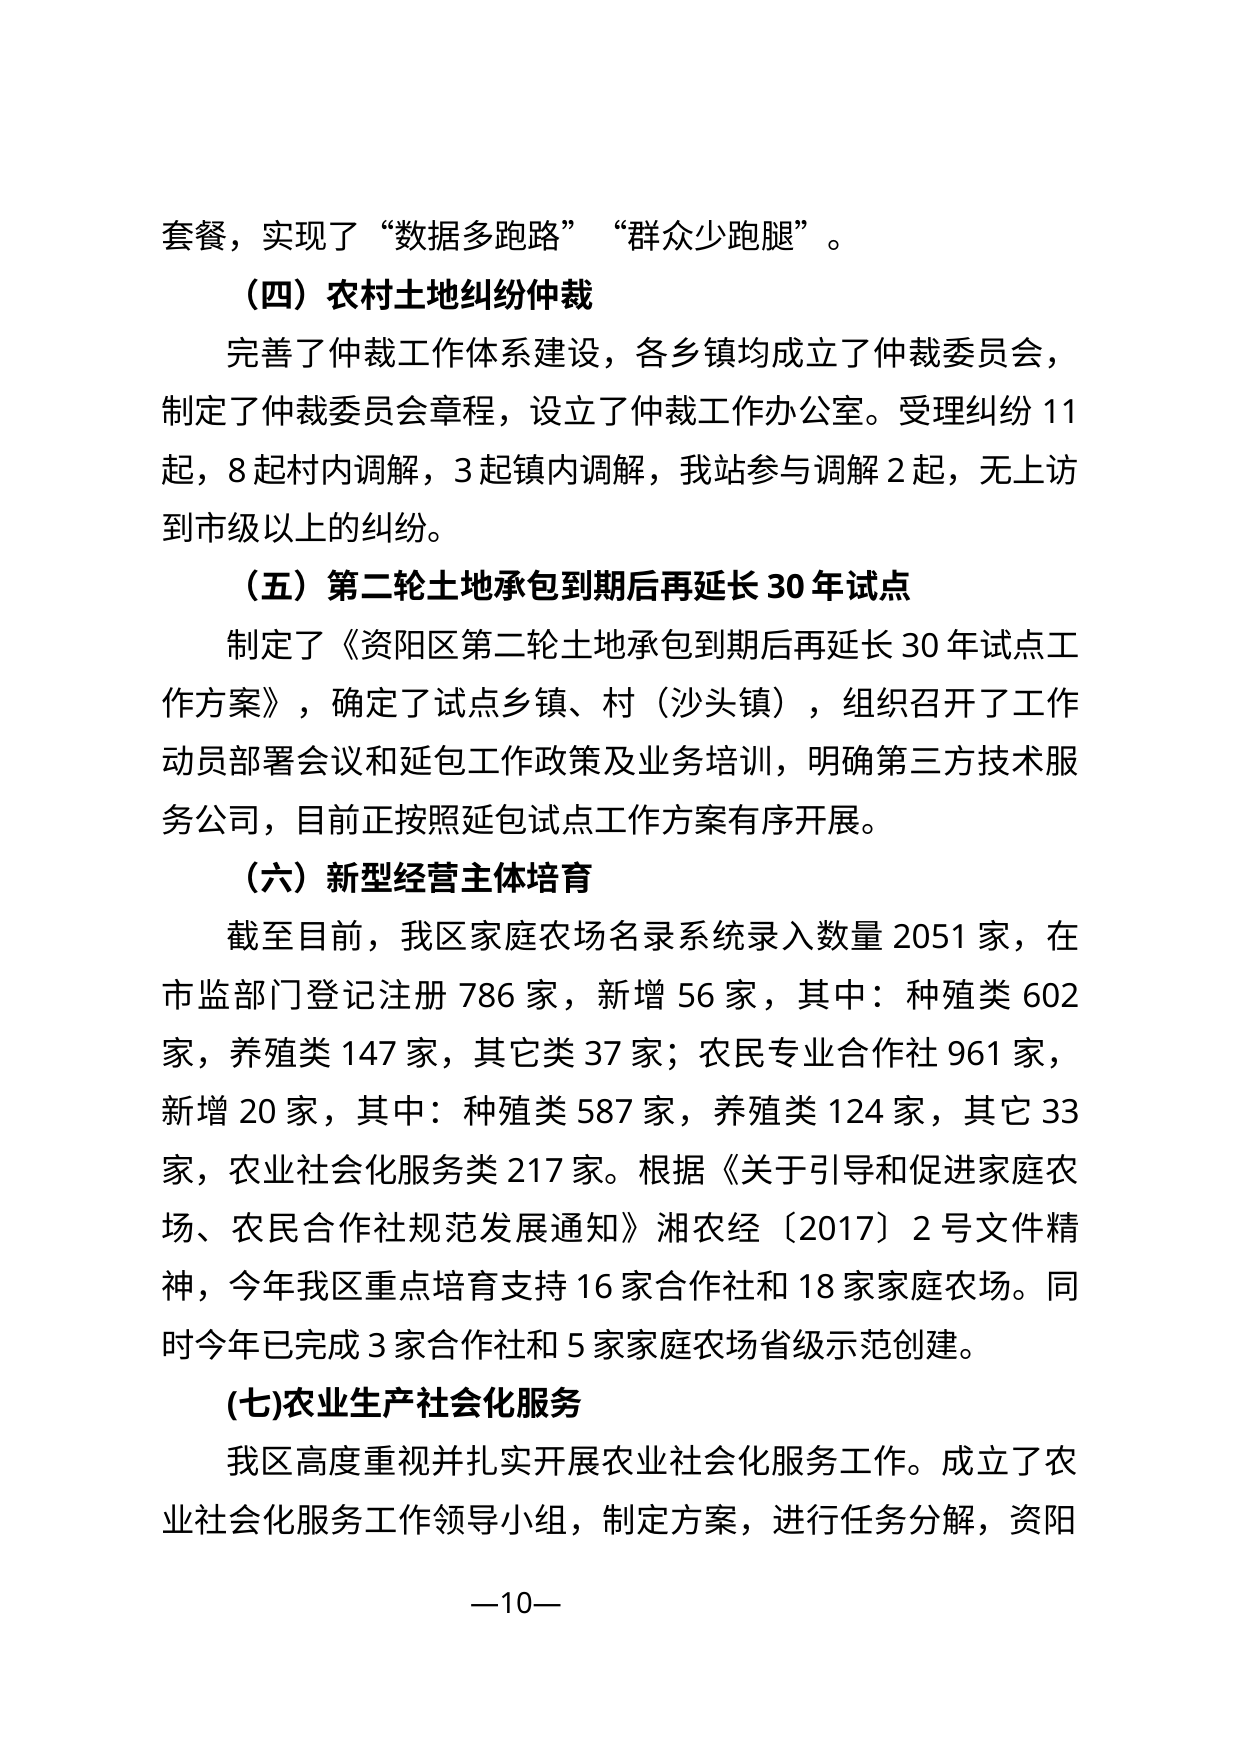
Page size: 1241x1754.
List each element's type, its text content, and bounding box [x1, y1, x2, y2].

list 制定了《资阳区第二轮土地承包到期后再延长30年试点工作方案》，确定了试点乡镇、村（沙头镇），组织召开了工作动员部署会议和延包工作政策及业务培训，明确第三方技术服务公司，目前正按照延包试点工作方案有序开展。 [161, 610, 1079, 844]
list （四）农村土地纠纷仲裁 [161, 260, 1079, 319]
list (七)农业生产社会化服务 [161, 1369, 1079, 1427]
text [161, 202, 1079, 260]
list （六）新型经营主体培育 [161, 844, 1079, 902]
text 截至目前，我区家庭农场名录系统录入数量2051家，在市监部门登记注册786家，新增56家，其中：种殖类602家，养殖类147家，其它类37家；农民专业合作社961家，新增20家，其中：种殖类587家，养殖类124家，其它33家，农业社会化服务类217家。根据《关于引导和促进家庭农场、农民合作社规范发展通知》湘农经〔2017〕2号文件精神，今年我区重点培育支持16家合作社和18家家庭农场。同时今年已完成3家合作社和5家家庭农场省级示范创建。 [161, 902, 1079, 1369]
list 完善了仲裁工作体系建设，各乡镇均成立了仲裁委员会，制定了仲裁委员会章程，设立了仲裁工作办公室。受理纠纷11起，8起村内调解，3起镇内调解，我站参与调解2起，无上访到市级以上的纠纷。 [161, 319, 1079, 552]
list 第二轮土地承包到期后再延长30年试点 [161, 552, 1079, 610]
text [161, 1427, 1079, 1544]
